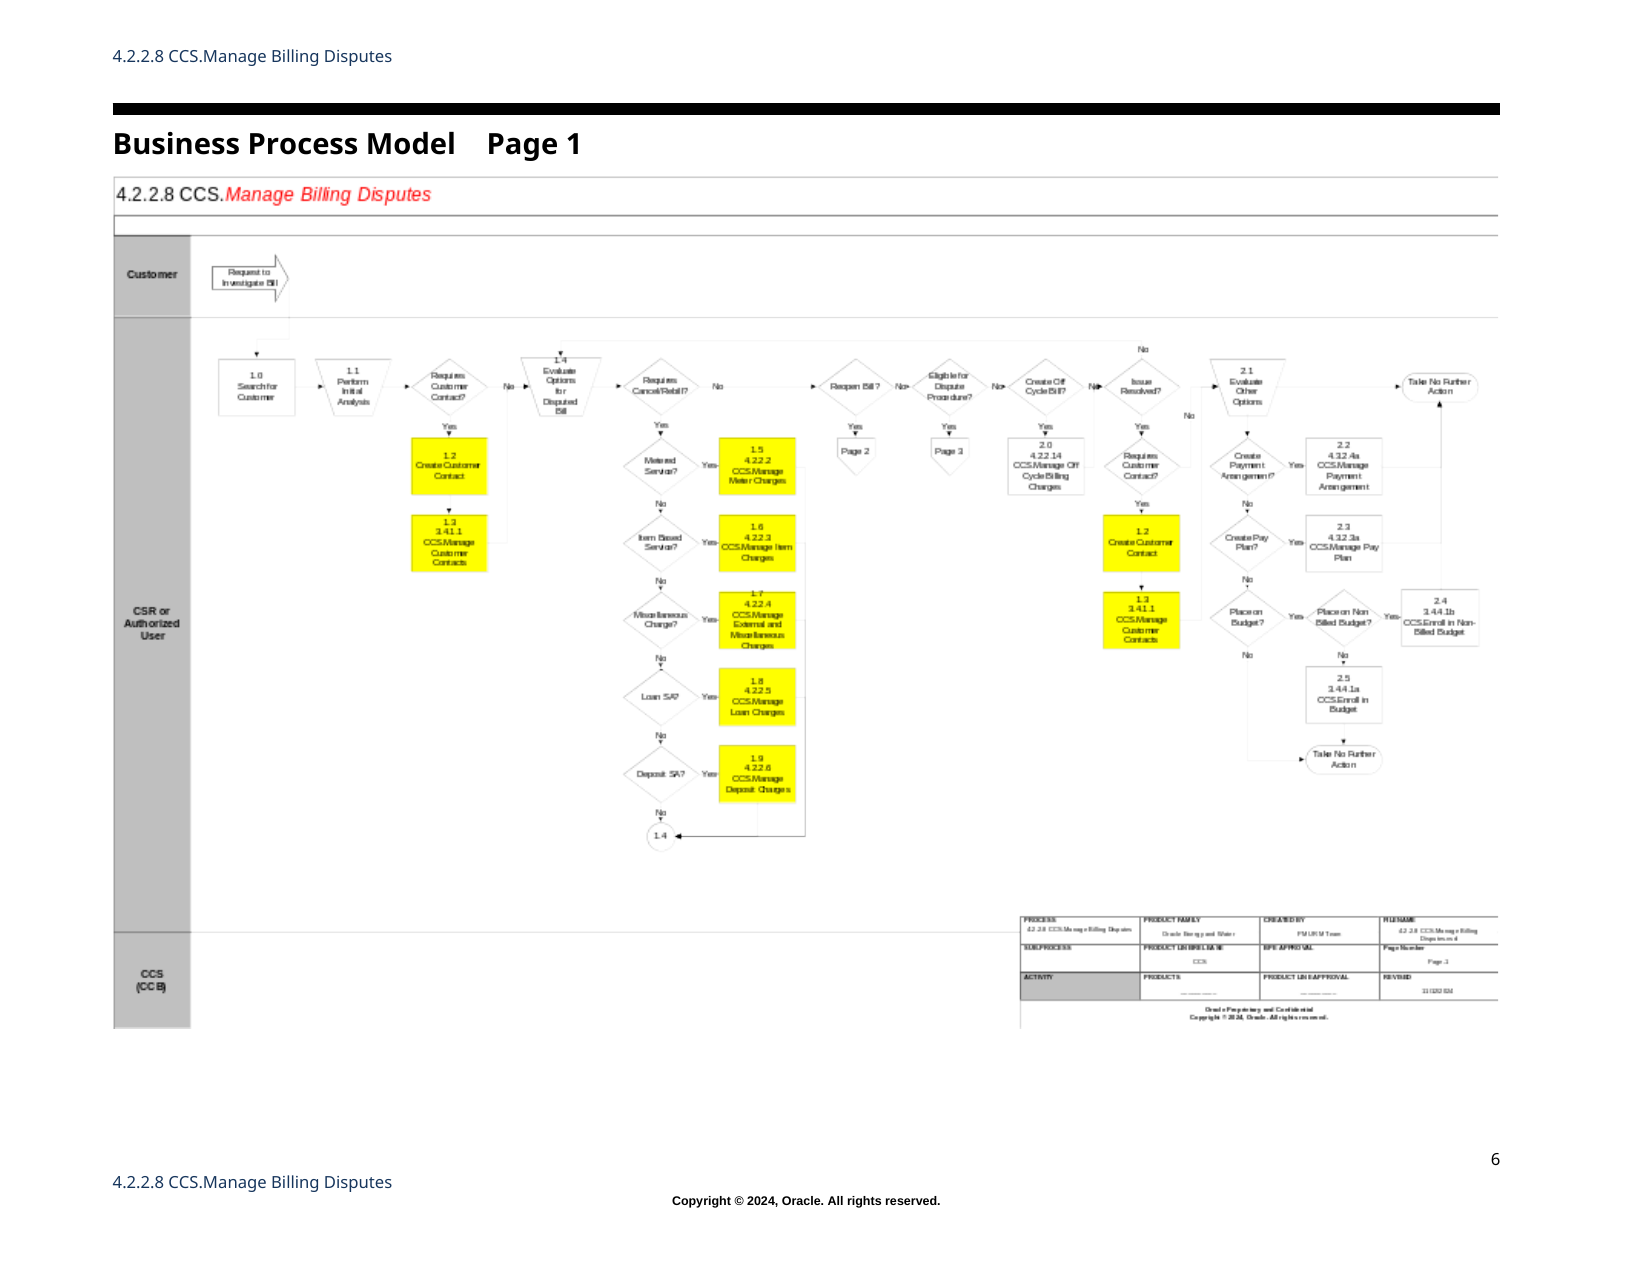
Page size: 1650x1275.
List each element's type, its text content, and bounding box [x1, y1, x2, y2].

subtitle Business Process Model Page 1 [112, 104, 1500, 163]
